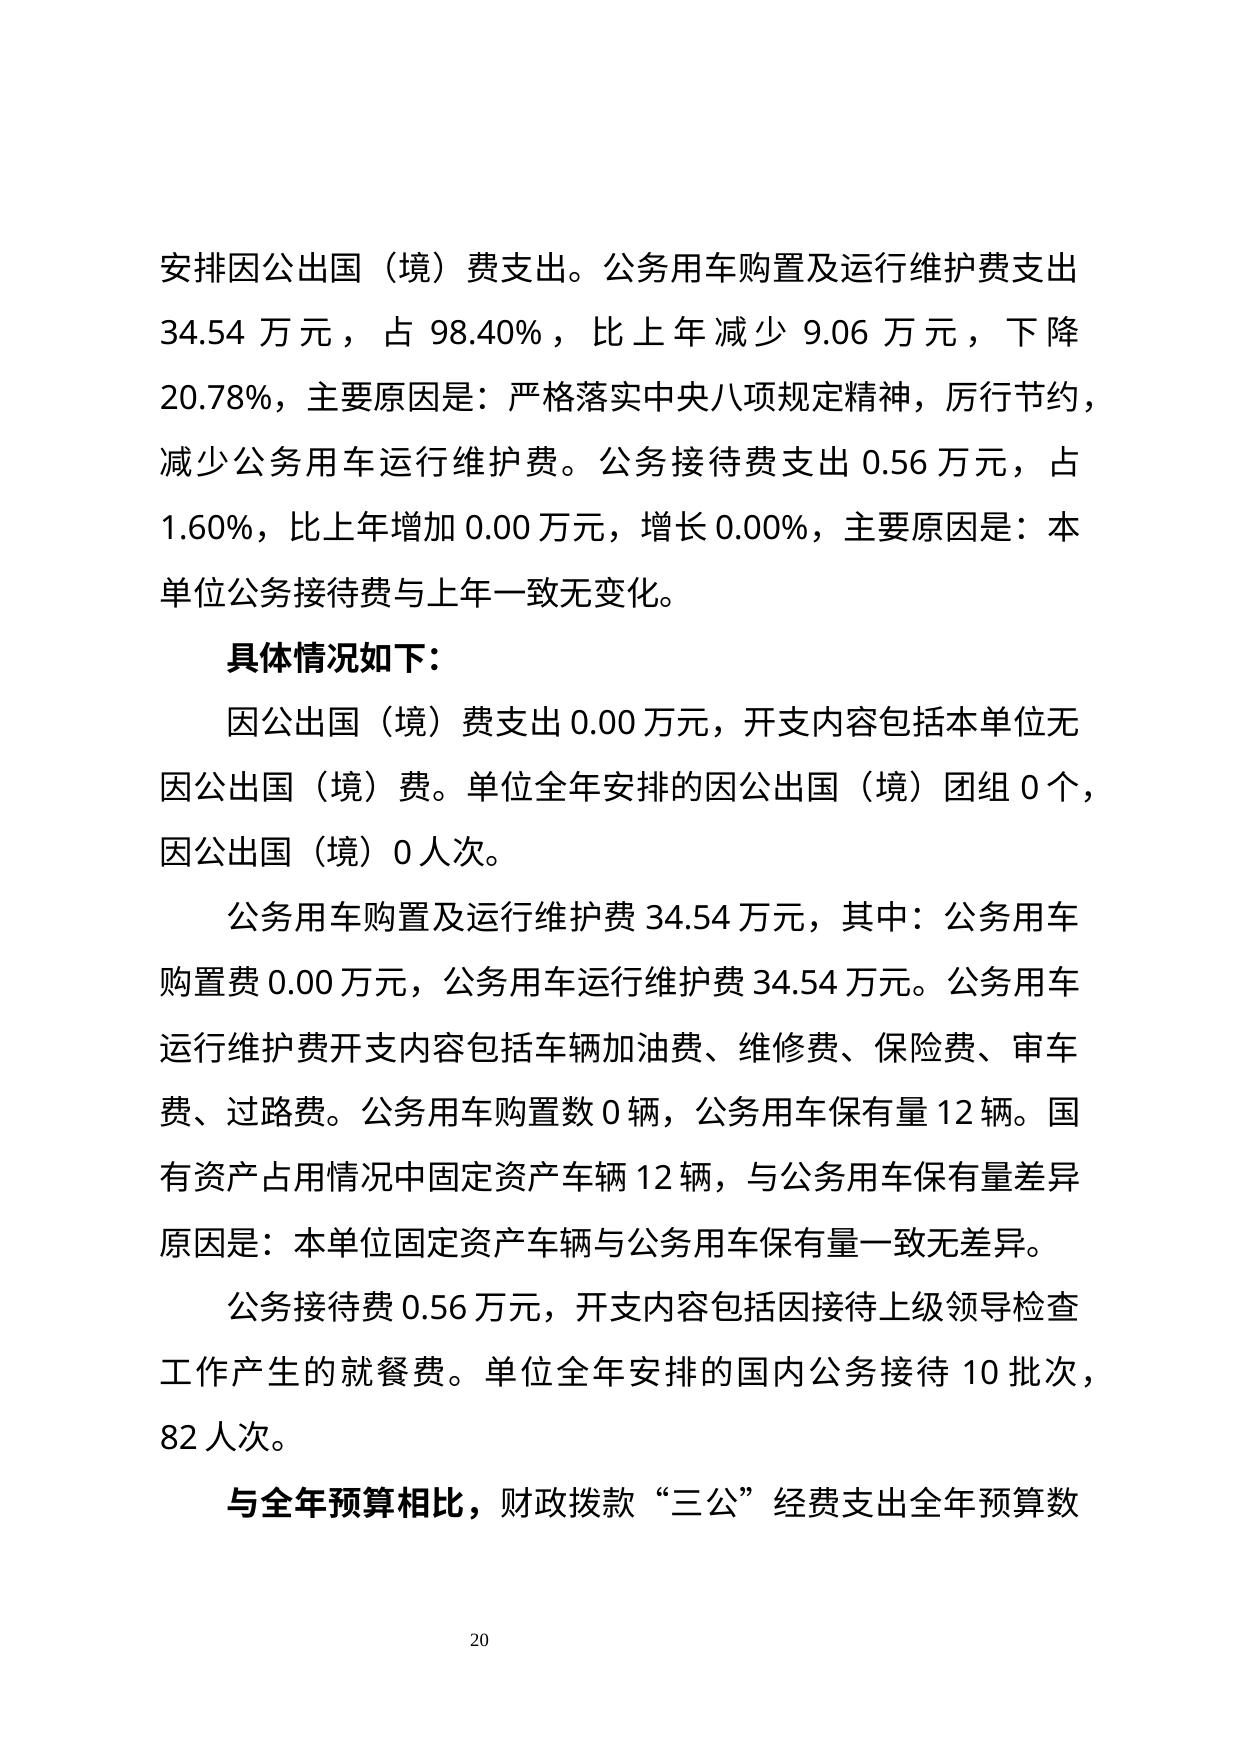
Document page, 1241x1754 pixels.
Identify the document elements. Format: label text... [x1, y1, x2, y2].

text 公务接待费0.56万元，开支内容包括因接待上级领导检查工作产生的就餐费。单位全年安排的国内公务接待10批次，82人次。 [159, 1273, 1081, 1468]
text 公务用车购置及运行维护费34.54万元，其中：公务用车购置费0.00万元，公务用车运行维护费34.54万元。公务用车运行维护费开支内容包括车辆加油费、维修费、保险费、审车费、过路费。公务用车购置数0辆，公务用车保有量12辆。国有资产占用情况中固定资产车辆12辆，与公务用车保有量差异原因是：本单位固定资产车辆与公务用车保有量一致无差异。 [159, 883, 1081, 1273]
text 具体情况如下： [159, 623, 1081, 688]
text 因公出国（境）费支出0.00万元，开支内容包括本单位无因公出国（境）费。单位全年安排的因公出国（境）团组0个，因公出国（境）0人次。 [159, 688, 1081, 883]
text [159, 1468, 1081, 1533]
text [159, 233, 1081, 623]
